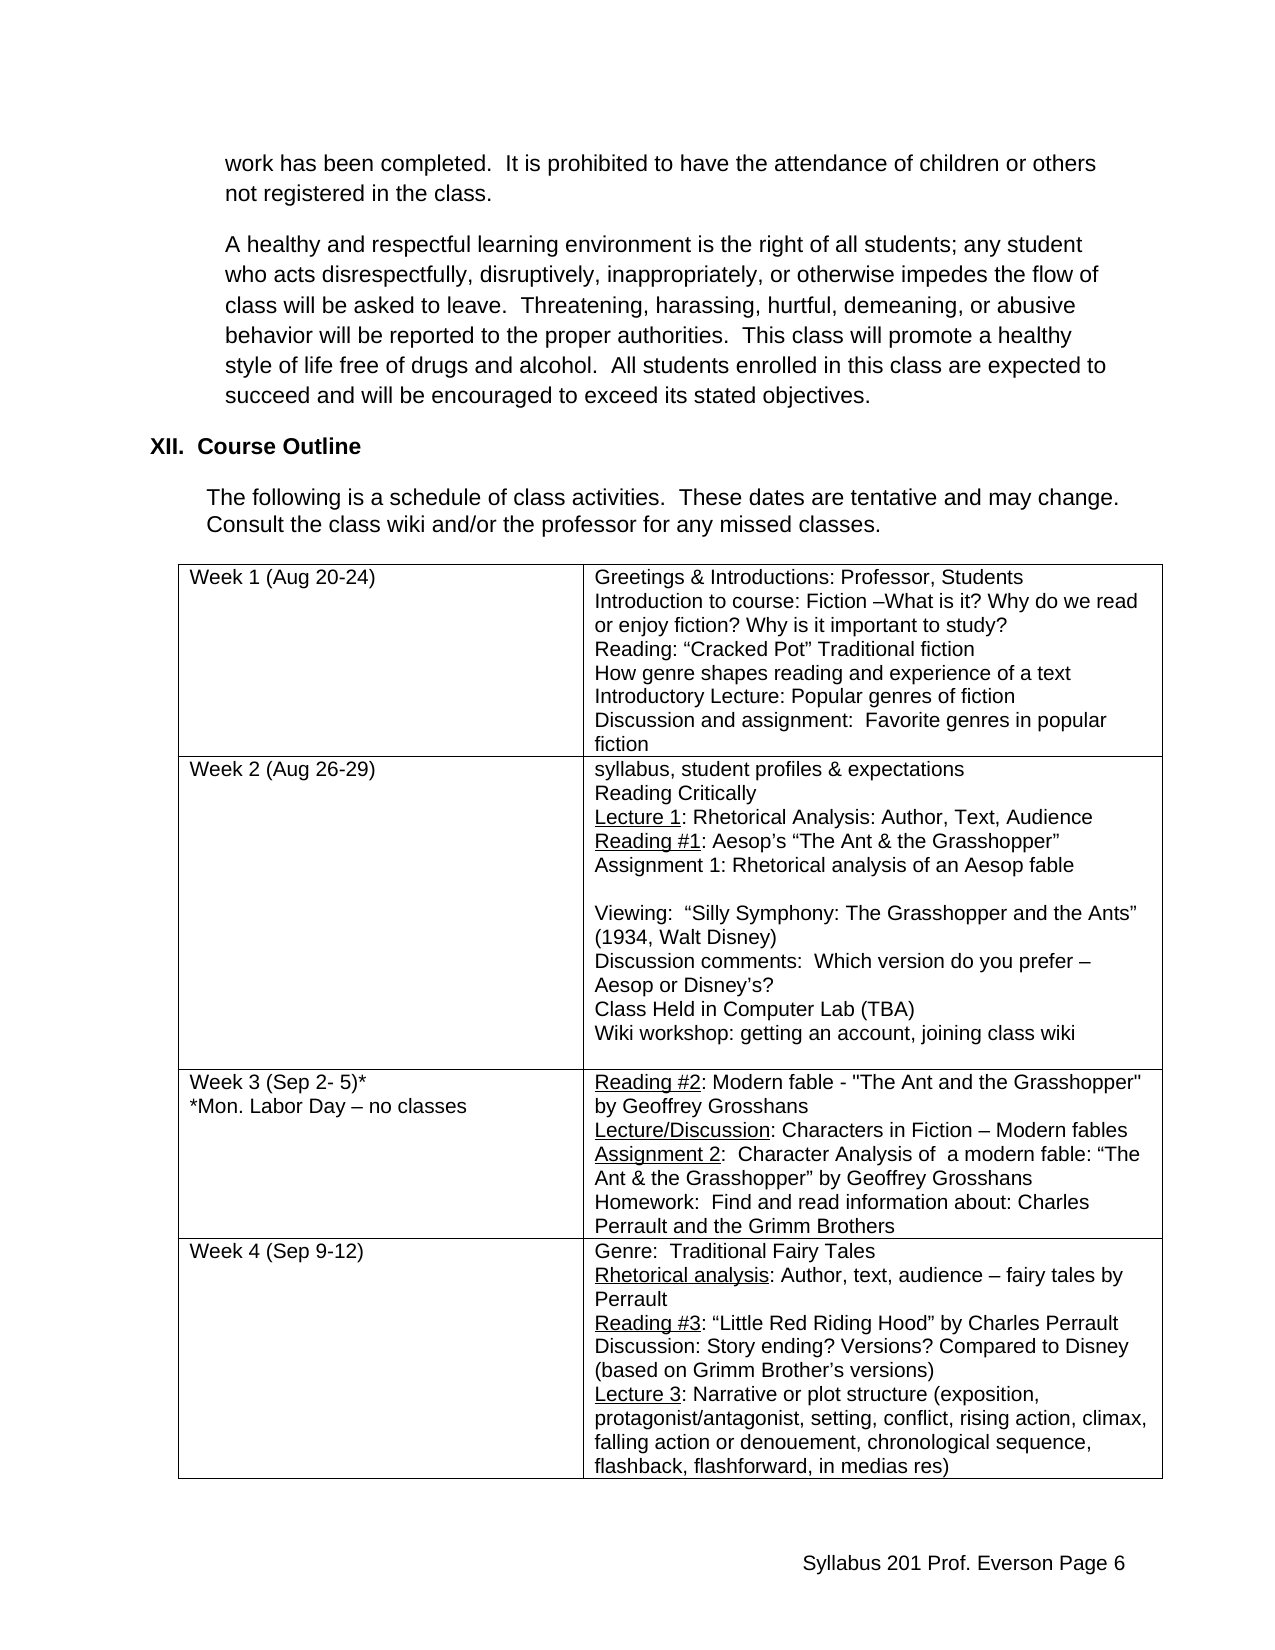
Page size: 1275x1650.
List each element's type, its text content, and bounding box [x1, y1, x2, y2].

text XII. Course Outline [150, 433, 1125, 460]
table_header Week 1 (Aug 20-24) [179, 565, 583, 756]
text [225, 150, 1125, 207]
table_cell Week 4 (Sep 9-12) [179, 1239, 583, 1478]
text A healthy and respectful learning environment is the right of all students; any student who acts disrespectfully, disruptively, inappropriately, or otherwise impedes the flow of class will be asked to leave. Threatening, harassing, hurtful, demeaning, or abusive behavior will be reported to the proper authorities. This class will promote a healthy style of life free of drugs and alcohol. All students enrolled in this class are expected to succeed and will be encouraged to exceed its stated objectives. [225, 231, 1125, 409]
table_cell Week 2 (Aug 26-29) [179, 757, 583, 1069]
table_cell Week 3 (Sep 2- 5)* *Mon. Labor Day – no classes [179, 1070, 583, 1237]
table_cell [584, 1239, 1162, 1478]
table_cell syllabus, student profiles & expectations Reading Critically Lecture 1: Rhetorical Analysis: Author, Text, Audience Reading #1: Aesop’s “The Ant & the Grasshopper” Assignment 1: Rhetorical analysis of an Aesop fable Viewing: “Silly Symphony: The Grasshopper and the Ants” (1934, Walt Disney) Discussion comments: Which version do you prefer – Aesop or Disney’s? Class Held in Computer Lab (TBA) Wiki workshop: getting an account, joining class wiki [584, 757, 1162, 1069]
table_header Greetings & Introductions: Professor, Students Introduction to course: Fiction –What is it? Why do we read or enjoy fiction? Why is it important to study? Reading: “Cracked Pot” Traditional fiction How genre shapes reading and experience of a text Introductory Lecture: Popular genres of fiction Discussion and assignment: Favorite genres in popular fiction [584, 565, 1162, 756]
table_cell Reading #2: Modern fable - "The Ant and the Grasshopper" by Geoffrey Grosshans Lecture/Discussion: Characters in Fiction – Modern fables Assignment 2: Character Analysis of a modern fable: “The Ant & the Grasshopper” by Geoffrey Grosshans Homework: Find and read information about: Charles Perrault and the Grimm Brothers [584, 1070, 1162, 1237]
list The following is a schedule of class activities. These dates are tentative and may change. Consult the class wiki and/or the professor for any missed classes. [206, 484, 1125, 537]
